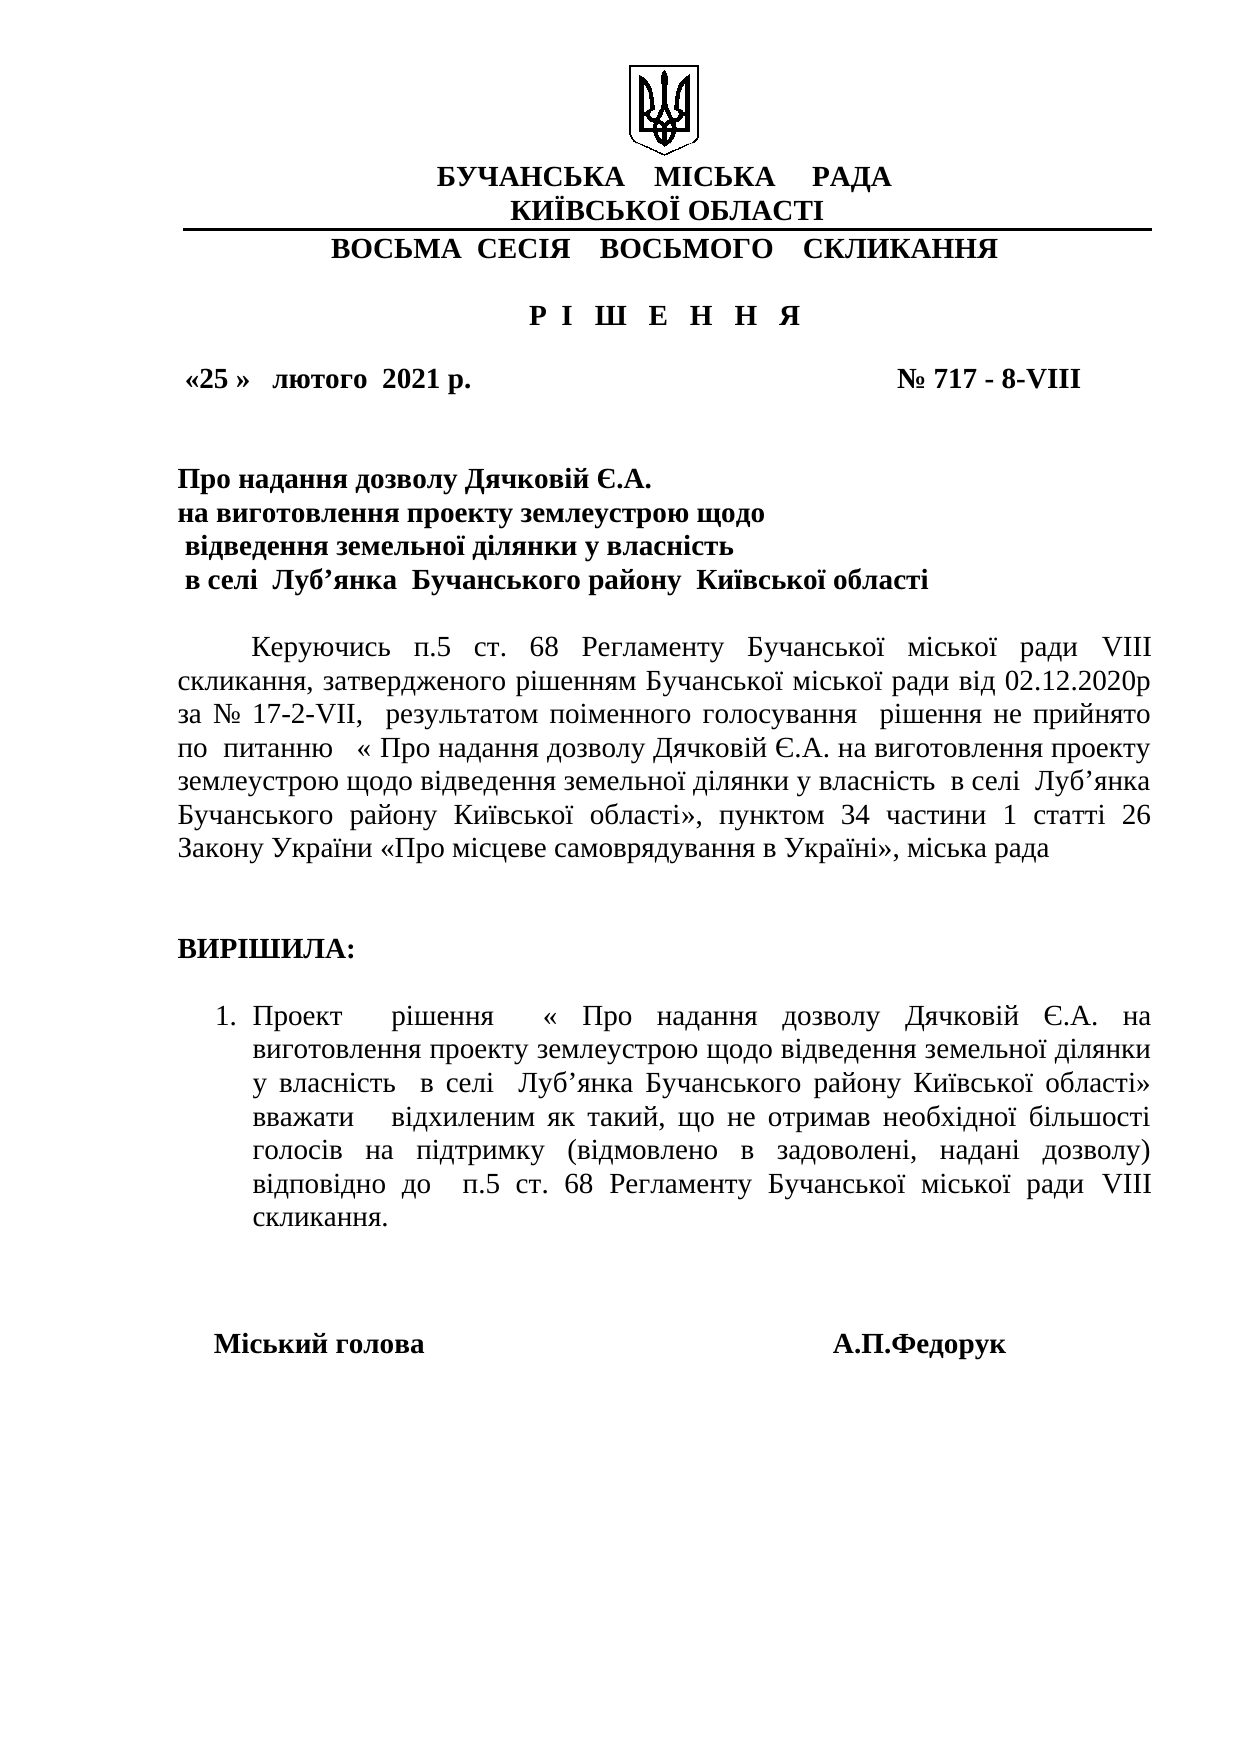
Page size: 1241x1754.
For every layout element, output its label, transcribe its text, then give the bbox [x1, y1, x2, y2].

text ВОСЬМА СЕСІЯ ВОСЬМОГО СКЛИКАННЯ [177, 231, 1152, 265]
text ВИРІШИЛА: [177, 931, 1152, 964]
text Міський голова А.П.Федорук [177, 1326, 1152, 1359]
text КИЇВСЬКОЇ ОБЛАСТІ [183, 193, 1152, 228]
text в селі Луб’янка Бучанського району Київської області [177, 562, 1152, 596]
list Проект рішення « Про надання дозволу Дячковій Є.А. на виготовлення проекту землеустрою щодо відведення земельної ділянки у власність в селі Луб’янка Бучанського району Київської області» вважати відхиленим як такий, що не отримав необхідної більшості голосів на підтримку (відмовлено в задоволені, надані дозволу) відповідно до п.5 ст. 68 Регламенту Бучанської міської ради VІІІ скликання. [215, 998, 1152, 1233]
text на виготовлення проекту землеустрою щодо [177, 495, 1152, 528]
text Про надання дозволу Дячковій Є.А. [177, 461, 1152, 495]
text Р І Ш Е Н Н Я [177, 298, 1152, 332]
text «25 » лютого 2021 р. № 717 - 8-VIIІ [177, 361, 1152, 394]
text БУЧАНСЬКА МІСЬКА РАДА [177, 159, 1152, 193]
text відведення земельної ділянки у власність [177, 528, 1152, 562]
text Керуючись п.5 ст. 68 Регламенту Бучанської міської ради VІІІ скликання, затвердженого рішенням Бучанської міської ради від 02.12.2020р за № 17-2-VІІ, результатом поіменного голосування рішення не прийнято по питанню « Про надання дозволу Дячковій Є.А. на виготовлення проекту землеустрою щодо відведення земельної ділянки у власність в селі Луб’янка Бучанського району Київської області», пунктом 34 частини 1 статті 26 Закону України «Про місцеве самоврядування в Україні», міська рада [177, 629, 1152, 864]
